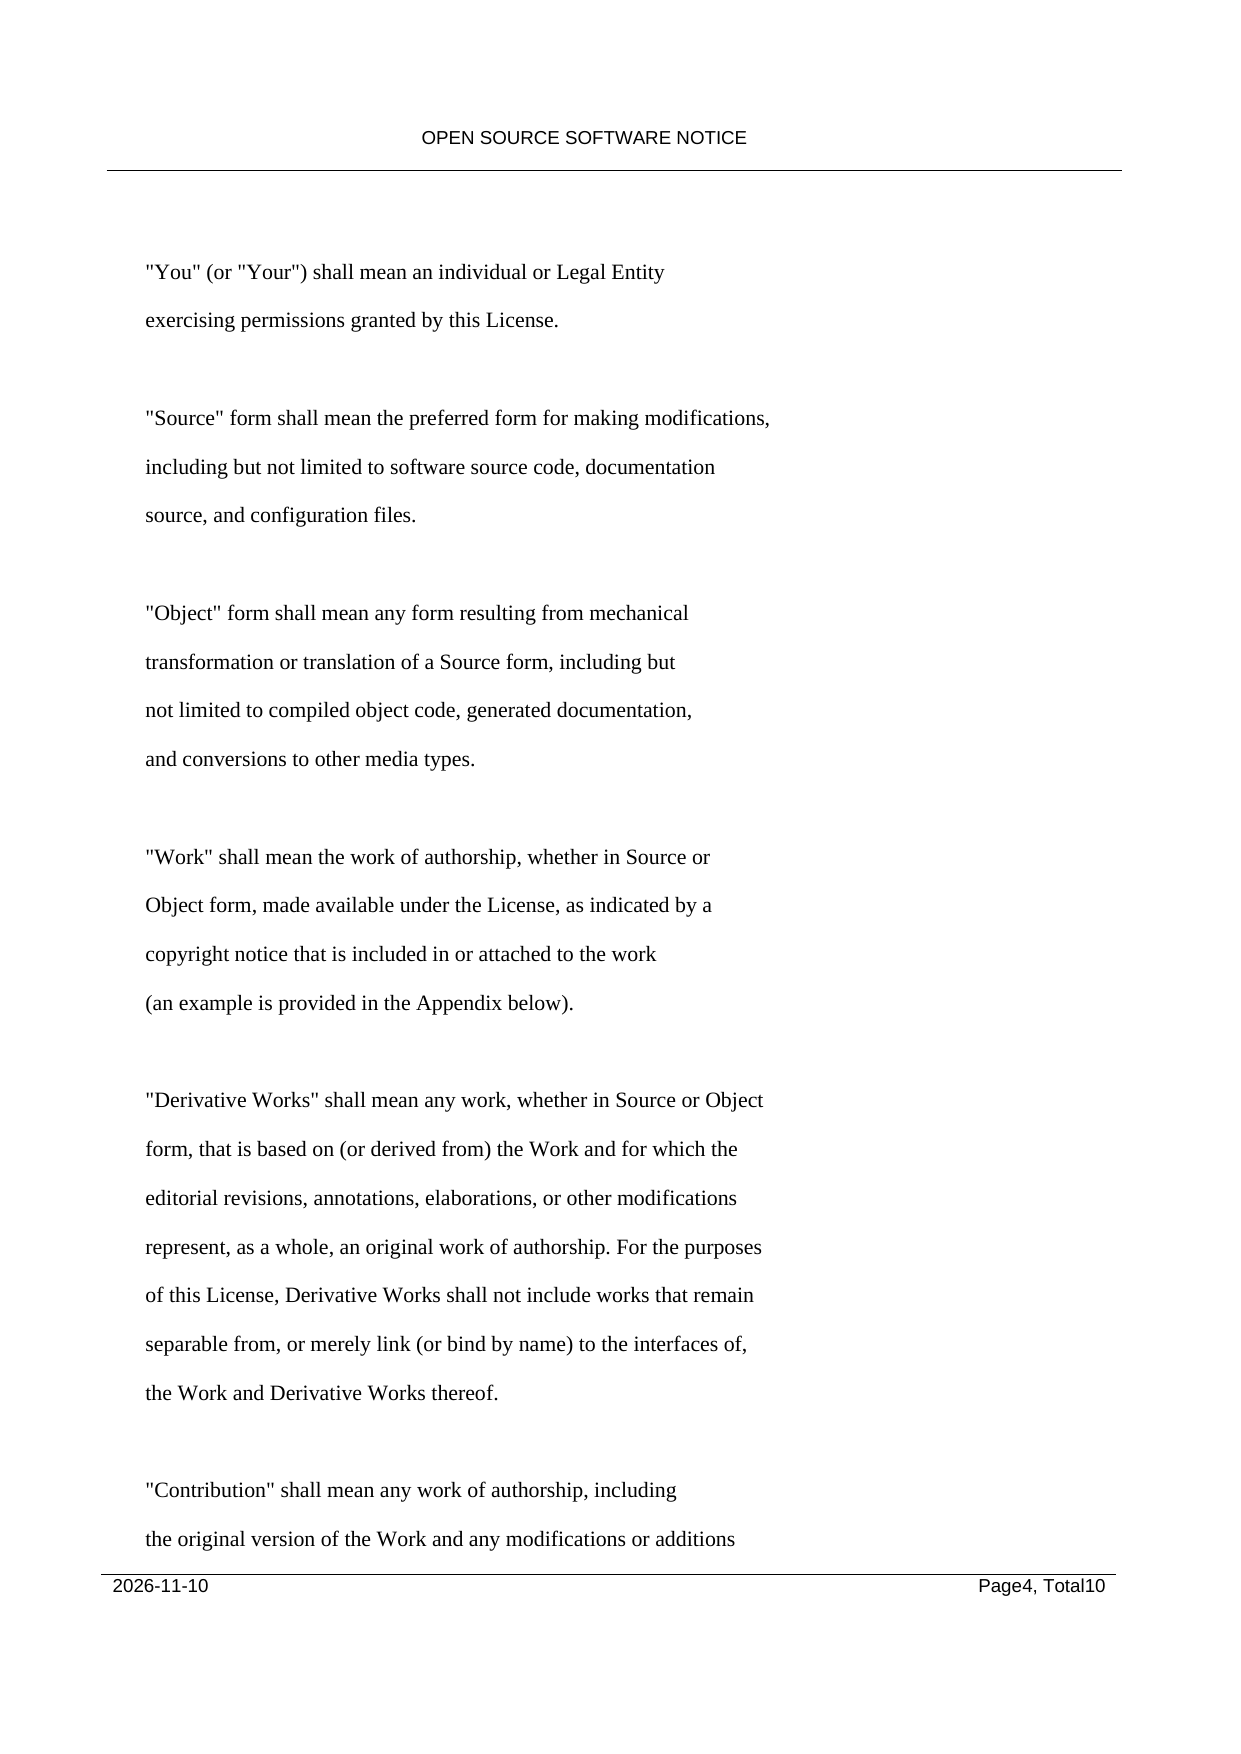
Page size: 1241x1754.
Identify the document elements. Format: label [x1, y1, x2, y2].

text [112, 206, 1128, 1555]
